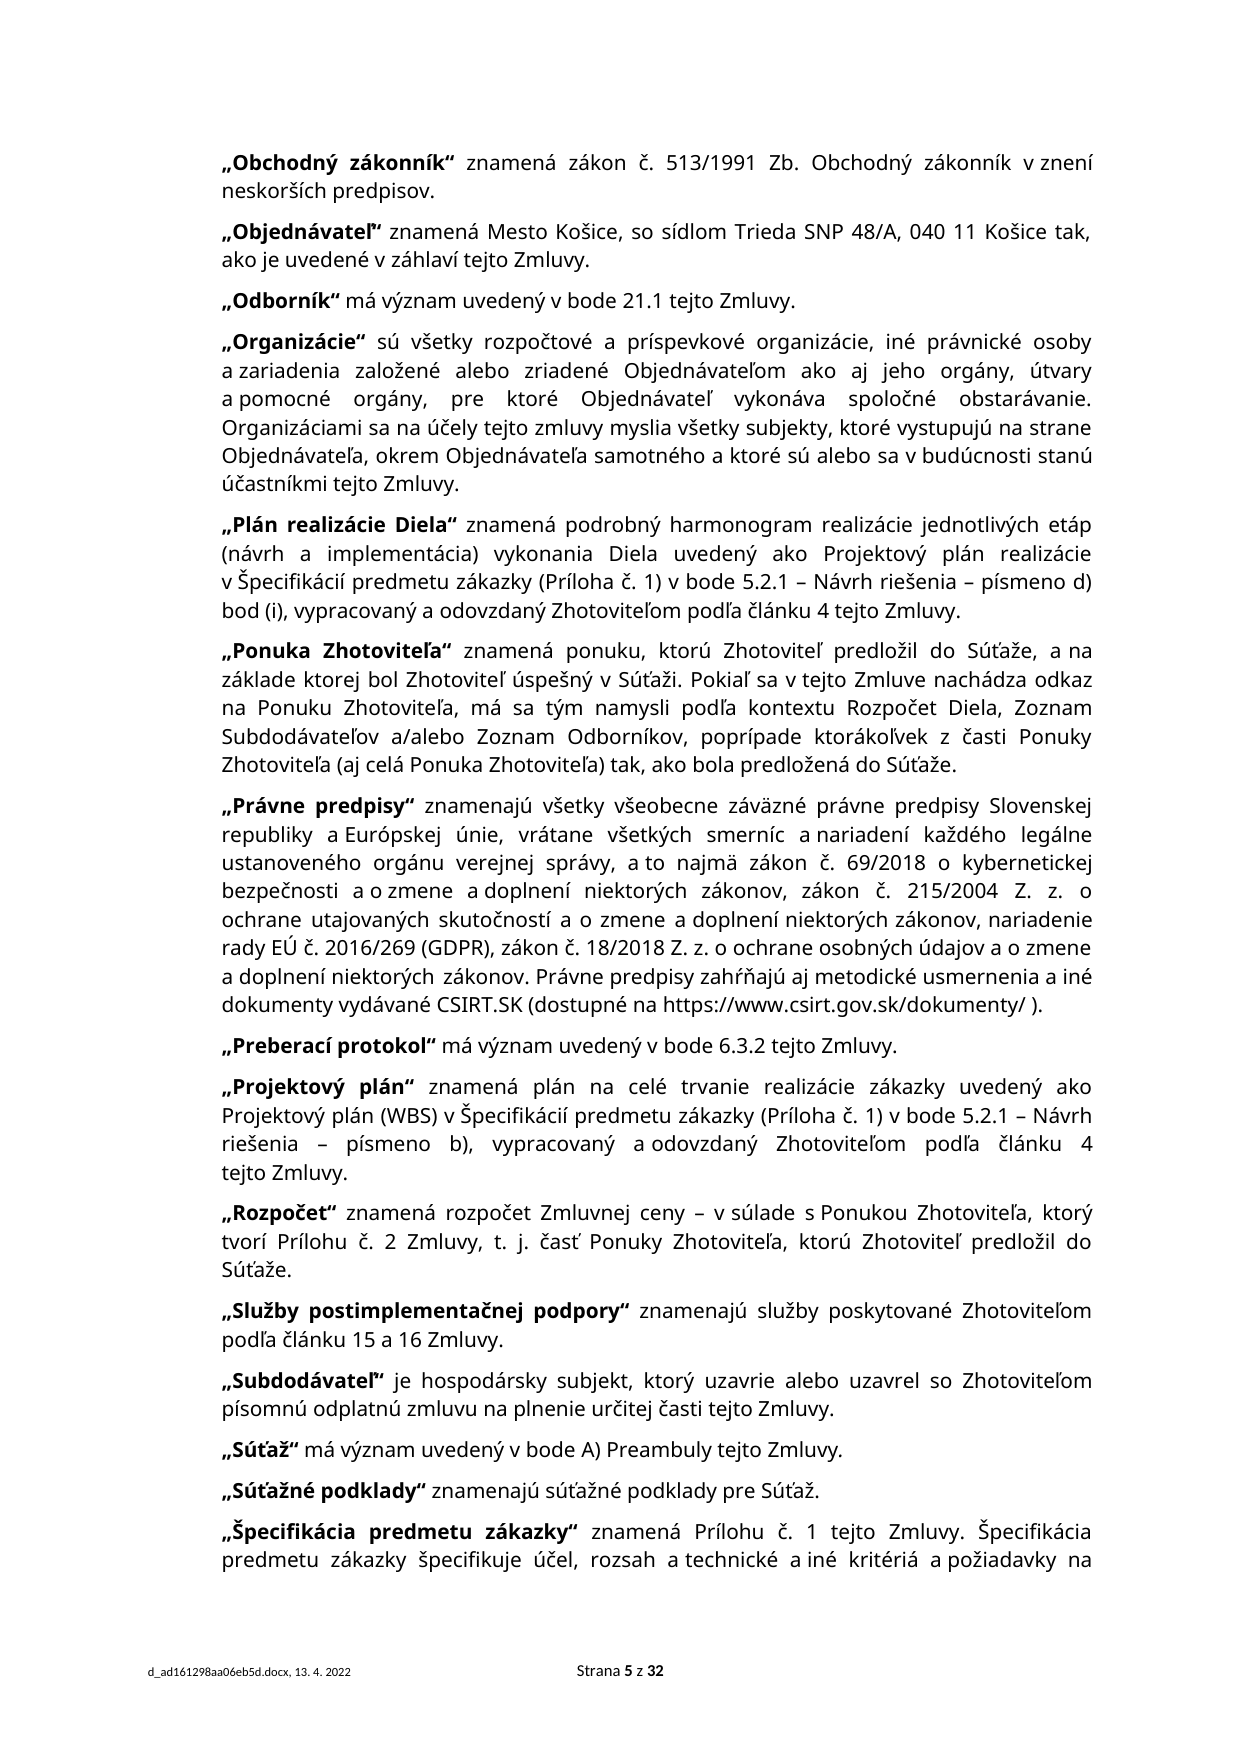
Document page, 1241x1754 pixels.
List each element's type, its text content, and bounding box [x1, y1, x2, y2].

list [221, 1517, 1093, 1574]
list „Súťaž“ má význam uvedený v bode A) Preambuly tejto Zmluvy. [221, 1435, 1093, 1463]
list „Organizácie“ sú všetky rozpočtové a príspevkové organizácie, iné právnické osoby a zariadenia založené alebo zriadené Objednávateľom ako aj jeho orgány, útvary a pomocné orgány, pre ktoré Objednávateľ vykonáva spoločné obstarávanie. Organizáciami sa na účely tejto zmluvy myslia všetky subjekty, ktoré vystupujú na strane Objednávateľa, okrem Objednávateľa samotného a ktoré sú alebo sa v budúcnosti stanú účastníkmi tejto Zmluvy. [221, 327, 1093, 498]
list „Projektový plán“ znamená plán na celé trvanie realizácie zákazky uvedený ako Projektový plán (WBS) v Špecifikácií predmetu zákazky (Príloha č. 1) v bode 5.2.1 – Návrh riešenia – písmeno b), vypracovaný a odovzdaný Zhotoviteľom podľa článku 4 tejto Zmluvy. [221, 1072, 1093, 1186]
list „Plán realizácie Diela“ znamená podrobný harmonogram realizácie jednotlivých etáp (návrh a implementácia) vykonania Diela uvedený ako Projektový plán realizácie v Špecifikácií predmetu zákazky (Príloha č. 1) v bode 5.2.1 – Návrh riešenia – písmeno d) bod (i), vypracovaný a odovzdaný Zhotoviteľom podľa článku 4 tejto Zmluvy. [221, 510, 1093, 624]
list „Objednávateľ“ znamená Mesto Košice, so sídlom Trieda SNP 48/A, 040 11 Košice tak, ako je uvedené v záhlaví tejto Zmluvy. [221, 217, 1093, 274]
list „Subdodávateľ“ je hospodársky subjekt, ktorý uzavrie alebo uzavrel so Zhotoviteľom písomnú odplatnú zmluvu na plnenie určitej časti tejto Zmluvy. [221, 1366, 1093, 1423]
list „Právne predpisy“ znamenajú všetky všeobecne záväzné právne predpisy Slovenskej republiky a Európskej únie, vrátane všetkých smerníc a nariadení každého legálne ustanoveného orgánu verejnej správy, a to najmä zákon č. 69/2018 o kybernetickej bezpečnosti a o zmene a doplnení niektorých zákonov, zákon č. 215/2004 Z. z. o ochrane utajovaných skutočností a o zmene a doplnení niektorých zákonov, nariadenie rady EÚ č. 2016/269 (GDPR), zákon č. 18/2018 Z. z. o ochrane osobných údajov a o zmene a doplnení niektorých zákonov. Právne predpisy zahŕňajú aj metodické usmernenia a iné dokumenty vydávané CSIRT.SK (dostupné na https://www.csirt.gov.sk/dokumenty/ ). [221, 791, 1093, 1019]
list „Služby postimplementačnej podpory“ znamenajú služby poskytované Zhotoviteľom podľa článku 15 a 16 Zmluvy. [221, 1296, 1093, 1353]
list „Odborník“ má význam uvedený v bode 21.1 tejto Zmluvy. [221, 286, 1093, 315]
list „Rozpočet“ znamená rozpočet Zmluvnej ceny – v súlade s Ponukou Zhotoviteľa, ktorý tvorí Prílohu č. 2 Zmluvy, t. j. časť Ponuky Zhotoviteľa, ktorú Zhotoviteľ predložil do Súťaže. [221, 1198, 1093, 1284]
list „Obchodný zákonník“ znamená zákon č. 513/1991 Zb. Obchodný zákonník v znení neskorších predpisov. [221, 148, 1093, 204]
list „Súťažné podklady“ znamenajú súťažné podklady pre Súťaž. [221, 1476, 1093, 1504]
list „Ponuka Zhotoviteľa“ znamená ponuku, ktorú Zhotoviteľ predložil do Súťaže, a na základe ktorej bol Zhotoviteľ úspešný v Súťaži. Pokiaľ sa v tejto Zmluve nachádza odkaz na Ponuku Zhotoviteľa, má sa tým namysli podľa kontextu Rozpočet Diela, Zoznam Subdodávateľov a/alebo Zoznam Odborníkov, poprípade ktorákoľvek z časti Ponuky Zhotoviteľa (aj celá Ponuka Zhotoviteľa) tak, ako bola predložená do Súťaže. [221, 637, 1093, 779]
list „Preberací protokol“ má význam uvedený v bode 6.3.2 tejto Zmluvy. [221, 1031, 1093, 1060]
